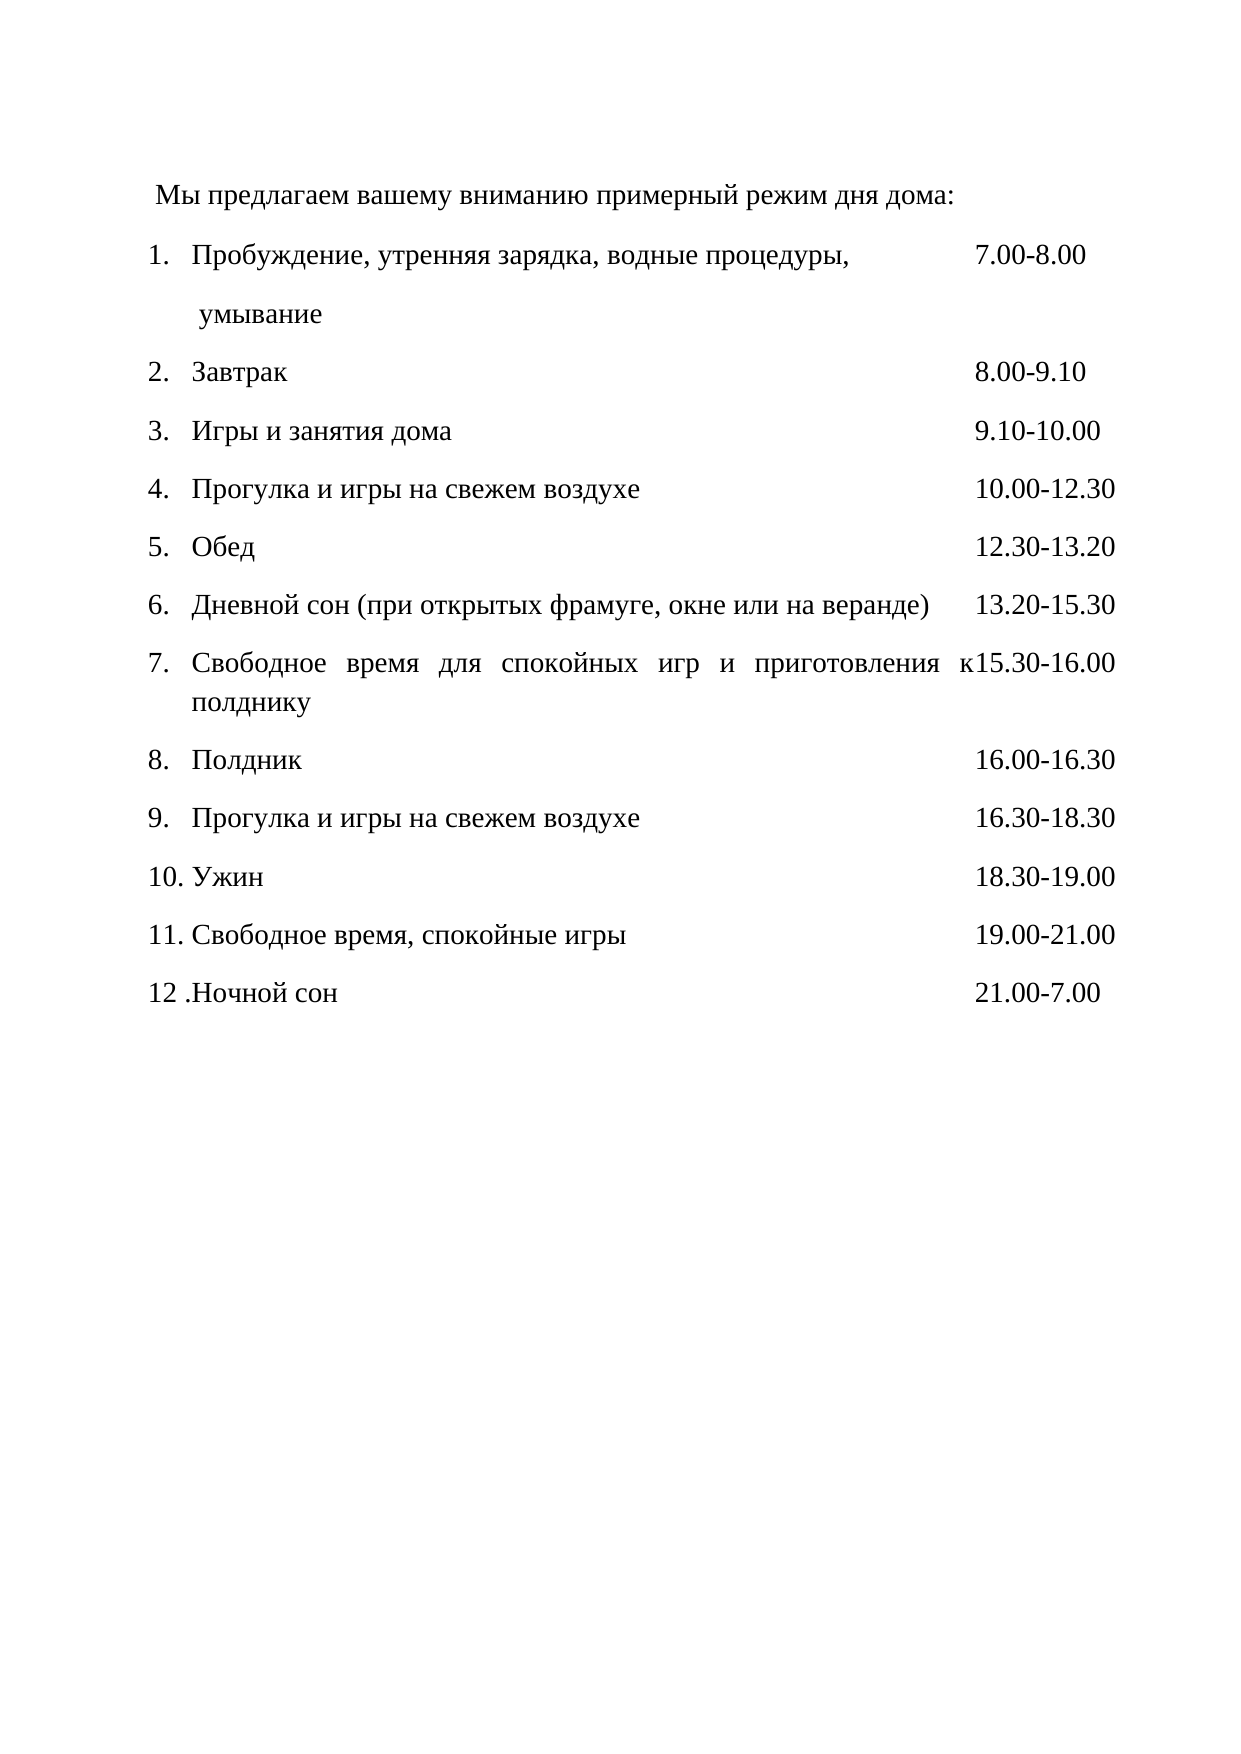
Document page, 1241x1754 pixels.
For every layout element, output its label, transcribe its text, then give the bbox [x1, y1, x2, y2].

table_cell 13.20-15.30 [975, 588, 1122, 646]
table_cell Свободное время, спокойные игры [191, 917, 974, 975]
table_cell 8. [148, 743, 191, 801]
table_cell 12.30-13.20 [975, 529, 1122, 587]
table_cell Полдник [191, 743, 974, 801]
table_cell Игры и занятия дома [191, 413, 974, 471]
table_cell 9. [148, 801, 191, 859]
table_cell 16.00-16.30 [975, 743, 1122, 801]
table_cell 21.00-7.00 [975, 975, 1122, 1033]
table_cell 9.10-10.00 [975, 413, 1122, 471]
table_cell 15.30-16.00 [975, 646, 1122, 742]
table_cell 10.00-12.30 [975, 471, 1122, 529]
table_cell Прогулка и игры на свежем воздухе [191, 471, 974, 529]
table_cell 16.30-18.30 [975, 801, 1122, 859]
table_cell 2. [148, 355, 191, 413]
table_cell Прогулка и игры на свежем воздухе [191, 801, 974, 859]
table_cell 3. [148, 413, 191, 471]
table_header 1. [148, 237, 191, 354]
table_cell 8.00-9.10 [975, 355, 1122, 413]
table_cell 12 . [148, 975, 191, 1033]
table_cell 7. [148, 646, 191, 742]
table_cell 10. [148, 859, 191, 917]
table_cell Свободное время для спокойных игр и приготовления к полднику [191, 646, 974, 742]
table_cell 4. [148, 471, 191, 529]
table_cell 5. [148, 529, 191, 587]
table_cell Завтрак [191, 355, 974, 413]
table_header Пробуждение, утренняя зарядка, водные процедуры, умывание [191, 237, 974, 354]
table_cell Обед [191, 529, 974, 587]
table_cell Ночной сон [191, 975, 974, 1033]
table_cell 6. [148, 588, 191, 646]
table_header 7.00-8.00 [975, 237, 1122, 354]
table_cell Ужин [191, 859, 974, 917]
table_cell 19.00-21.00 [975, 917, 1122, 975]
table_cell 18.30-19.00 [975, 859, 1122, 917]
table_cell Дневной сон (при открытых фрамуге, окне или на веранде) [191, 588, 974, 646]
table_cell 11. [148, 917, 191, 975]
text Мы предлагаем вашему вниманию примерный режим дня дома: [148, 177, 1093, 211]
